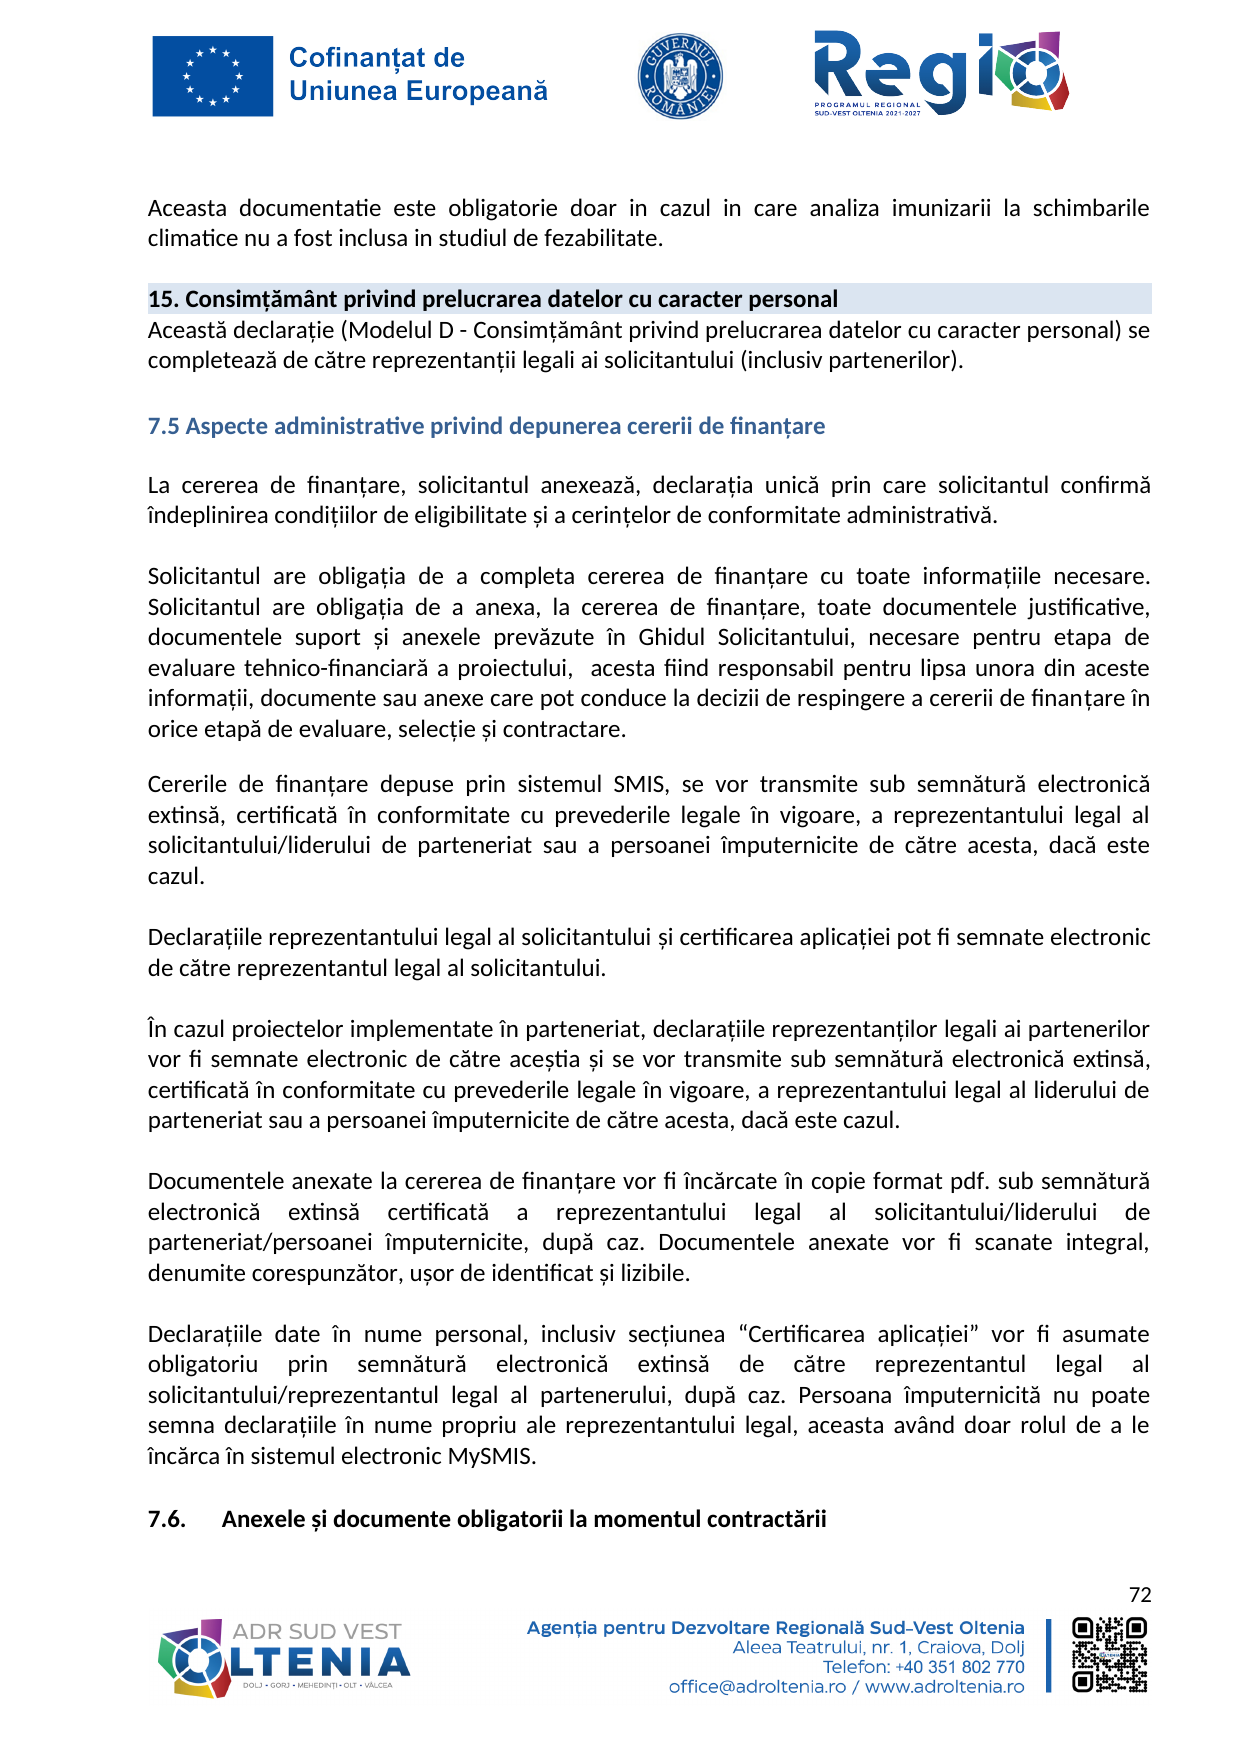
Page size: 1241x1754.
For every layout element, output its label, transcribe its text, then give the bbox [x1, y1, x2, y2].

text La cererea de finanțare, solicitantul anexează, declarația unică prin care solicitantul confirmă îndeplinirea condițiilor de eligibilitate și a cerințelor de conformitate administrativă. [148, 469, 1152, 530]
picture [812, 29, 1071, 119]
subtitle 7.5 Aspecte administrative privind depunerea cererii de finanțare [148, 410, 1152, 441]
text Această declarație (Modelul D - Consimțământ privind prelucrarea datelor cu caracter personal) se completează de către reprezentanții legali ai solicitantului (inclusiv partenerilor). [148, 314, 1152, 375]
text Aceasta documentatie este obligatorie doar in cazul in care analiza imunizarii la schimbarile climatice nu a fost inclusa in studiul de fezabilitate. [148, 192, 1152, 253]
text Solicitantul are obligația de a completa cererea de finanțare cu toate informațiile necesare. Solicitantul are obligația de a anexa, la cererea de finanțare, toate documentele justificative, documentele suport și anexele prevăzute în Ghidul Solicitantului, necesare pentru etapa de evaluare tehnico-financiară a proiectului, acesta fiind responsabil pentru lipsa unora din aceste informații, documente sau anexe care pot conduce la decizii de respingere a cererii de finanțare în orice etapă de evaluare, selecție și contractare. [148, 561, 1152, 744]
text În cazul proiectelor implementate în parteneriat, declaraţiile reprezentanţilor legali ai partenerilor vor fi semnate electronic de către aceştia şi se vor transmite sub semnătură electronică extinsă, certificată în conformitate cu prevederile legale în vigoare, a reprezentantului legal al liderului de parteneriat sau a persoanei împuternicite de către acesta, dacă este cazul. [148, 1013, 1152, 1135]
text Cererile de finanțare depuse prin sistemul SMIS, se vor transmite sub semnătură electronică extinsă, certificată în conformitate cu prevederile legale în vigoare, a reprezentantului legal al solicitantului/liderului de parteneriat sau a persoanei împuternicite de către acesta, dacă este cazul. [148, 769, 1152, 891]
subtitle 7.6. Anexele și documente obligatorii la momentul contractării [148, 1503, 1152, 1533]
text 15. Consimțământ privind prelucrarea datelor cu caracter personal [148, 283, 1152, 314]
text Declaraţiile reprezentantului legal al solicitantului şi certificarea aplicaţiei pot fi semnate electronic de către reprezentantul legal al solicitantului. [148, 921, 1152, 982]
picture [633, 31, 728, 121]
text Documentele anexate la cererea de finanțare vor fi încărcate în copie format pdf. sub semnătură electronică extinsă certificată a reprezentantului legal al solicitantului/liderului de parteneriat/persoanei împuternicite, după caz. Documentele anexate vor fi scanate integral, denumite corespunzător, ușor de identificat și lizibile. [148, 1165, 1152, 1287]
picture [147, 31, 550, 120]
text Declaraţiile date în nume personal, inclusiv secţiunea “Certificarea aplicaţiei” vor fi asumate obligatoriu prin semnătură electronică extinsă de către reprezentantul legal al solicitantului/reprezentantul legal al partenerului, după caz. Persoana împuternicită nu poate semna declarațiile în nume propriu ale reprezentantului legal, aceasta având doar rolul de a le încărca în sistemul electronic MySMIS. [148, 1318, 1152, 1471]
picture [148, 1608, 1152, 1706]
